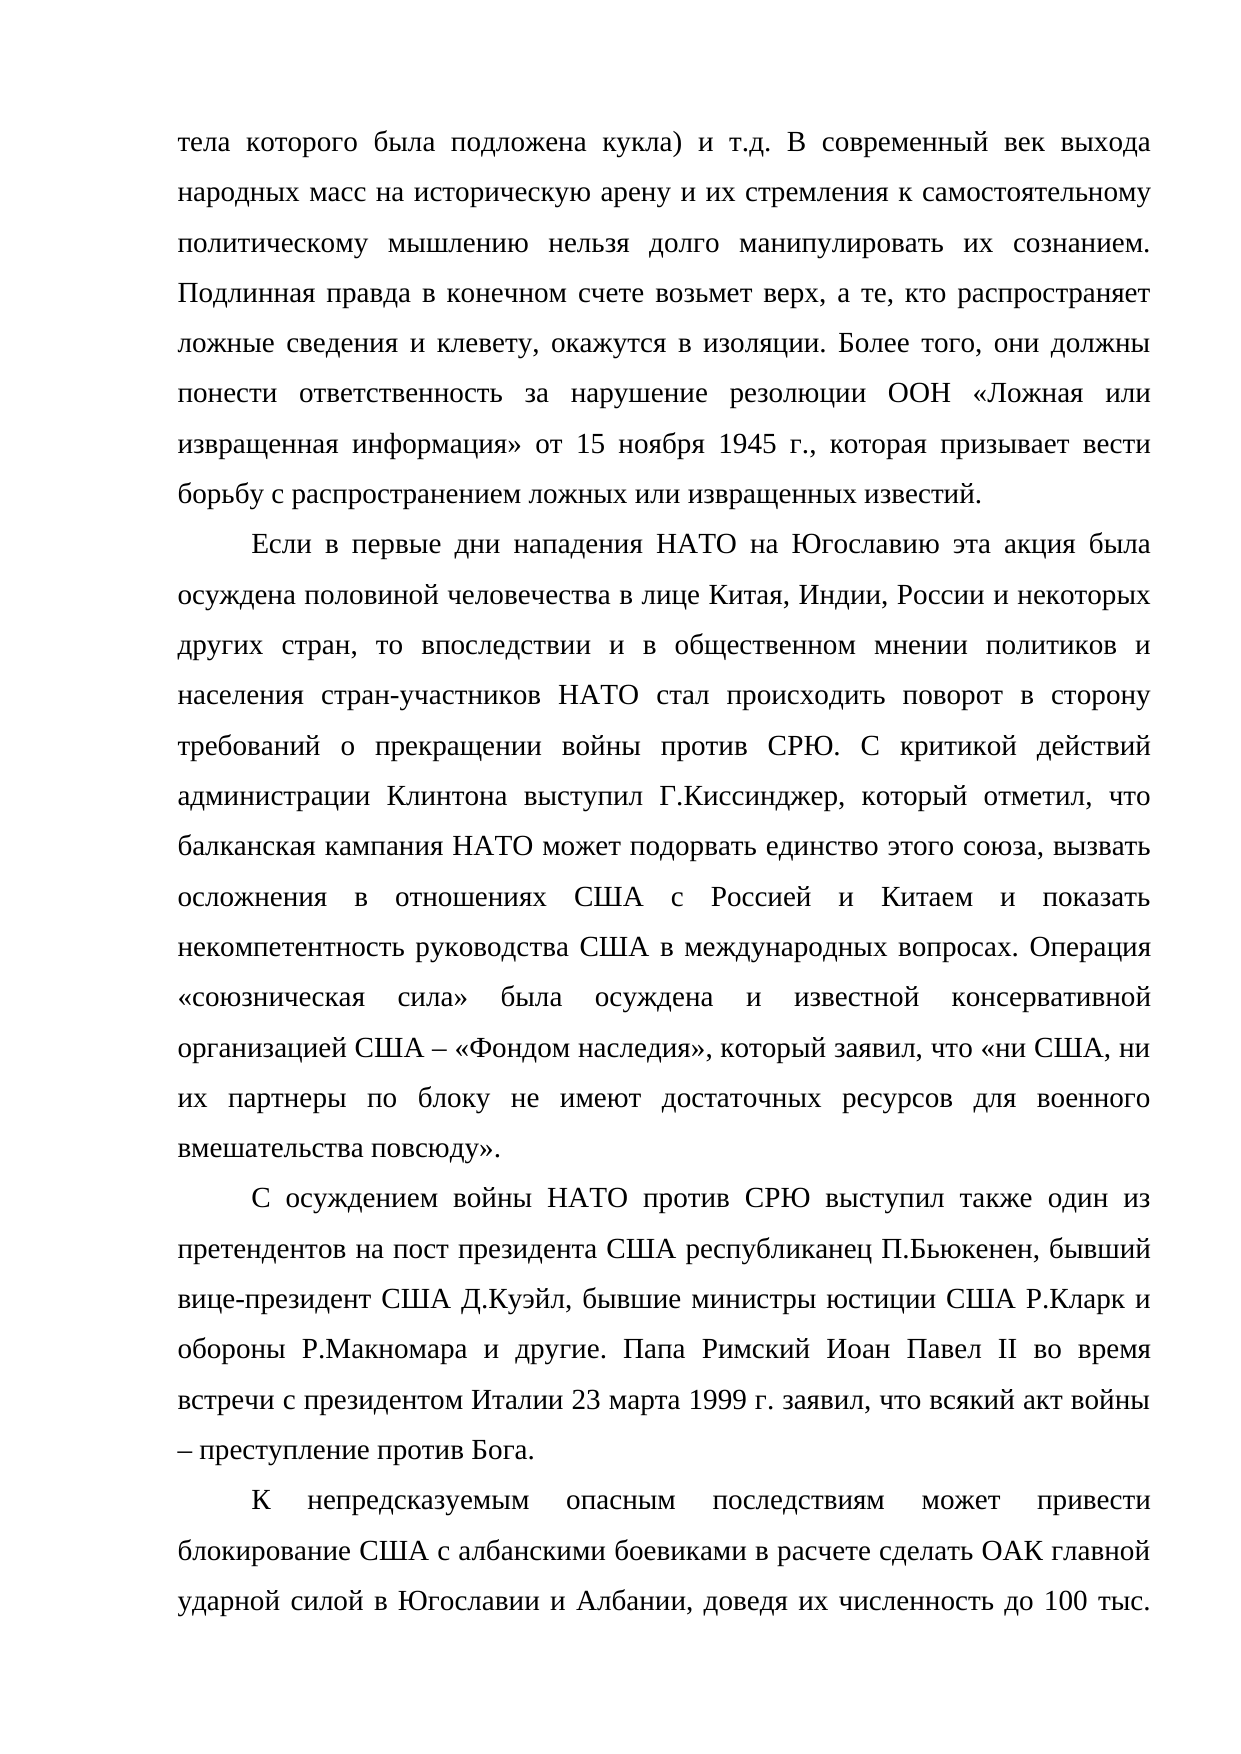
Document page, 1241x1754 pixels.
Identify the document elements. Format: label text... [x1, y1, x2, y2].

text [177, 1482, 1152, 1617]
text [177, 124, 1152, 510]
text С осуждением войны НАТО против СРЮ выступил также один из претендентов на пост президента США республиканец П.Бьюкенен, бывший вице-президент США Д.Куэйл, бывшие министры юстиции США Р.Кларк и обороны Р.Макномара и другие. Папа Римский Иоан Павел II во время встречи с президентом Италии 23 марта 1999 г. заявил, что всякий акт войны – преступление против Бога. [177, 1181, 1152, 1466]
text Если в первые дни нападения НАТО на Югославию эта акция была осуждена половиной человечества в лице Китая, Индии, России и некоторых других стран, то впоследствии и в общественном мнении политиков и населения стран-участников НАТО стал происходить поворот в сторону требований о прекращении войны против СРЮ. С критикой действий администрации Клинтона выступил Г.Киссинджер, который отметил, что балканская кампания НАТО может подорвать единство этого союза, вызвать осложнения в отношениях США с Россией и Китаем и показать некомпетентность руководства США в международных вопросах. Операция «союзническая сила» была осуждена и известной консервативной организацией США – «Фондом наследия», который заявил, что «ни США, ни их партнеры по блоку не имеют достаточных ресурсов для военного вмешательства повсюду». [177, 527, 1152, 1164]
